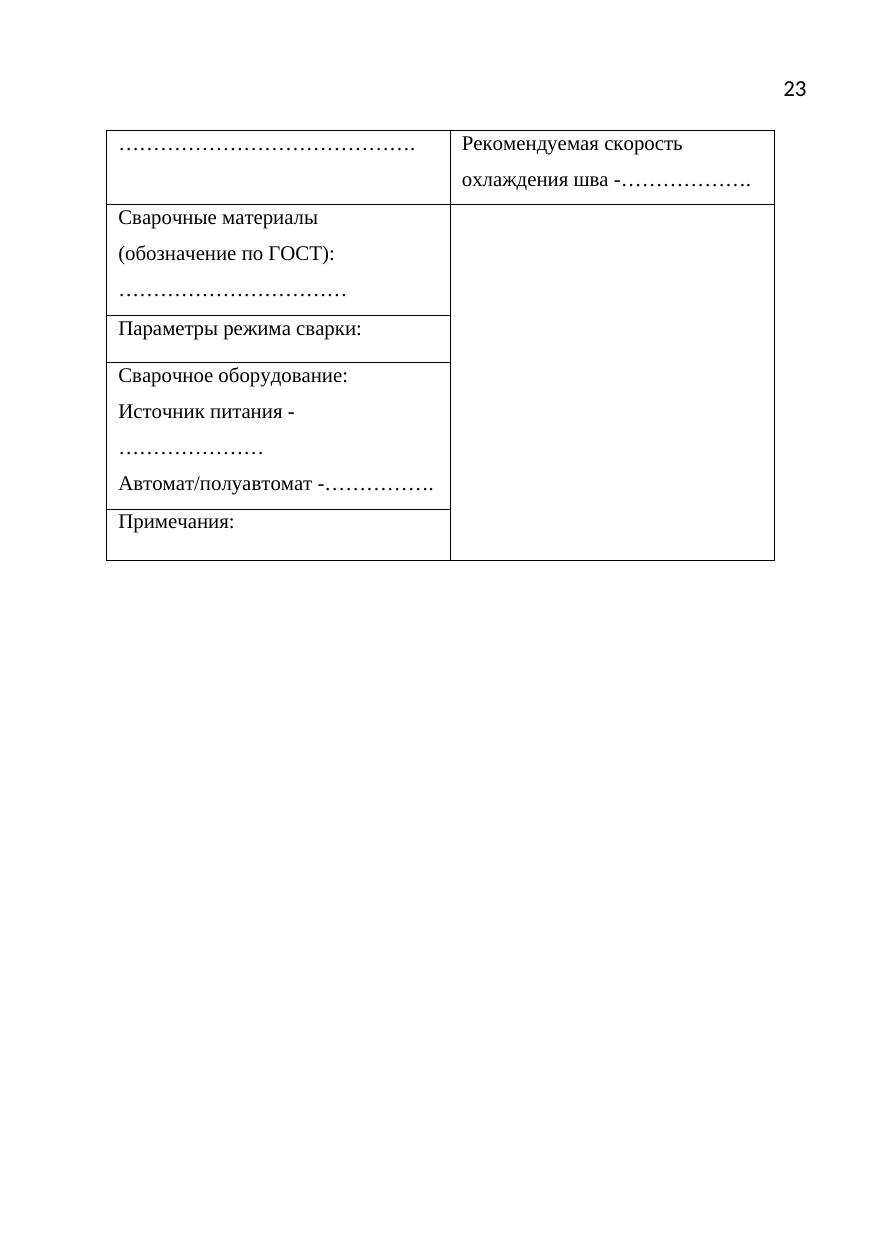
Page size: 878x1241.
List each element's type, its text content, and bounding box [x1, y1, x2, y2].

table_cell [451, 131, 774, 204]
table_cell Сварочное оборудование: Источник питания -………………… Автомат/полуавтомат -……………. [107, 363, 450, 508]
table_cell [451, 205, 774, 560]
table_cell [107, 131, 450, 204]
table_cell Примечания: [107, 510, 450, 560]
table_cell Сварочные материалы (обозначение по ГОСТ):…………………………… [107, 205, 450, 314]
table_cell Параметры режима сварки: [107, 316, 450, 362]
